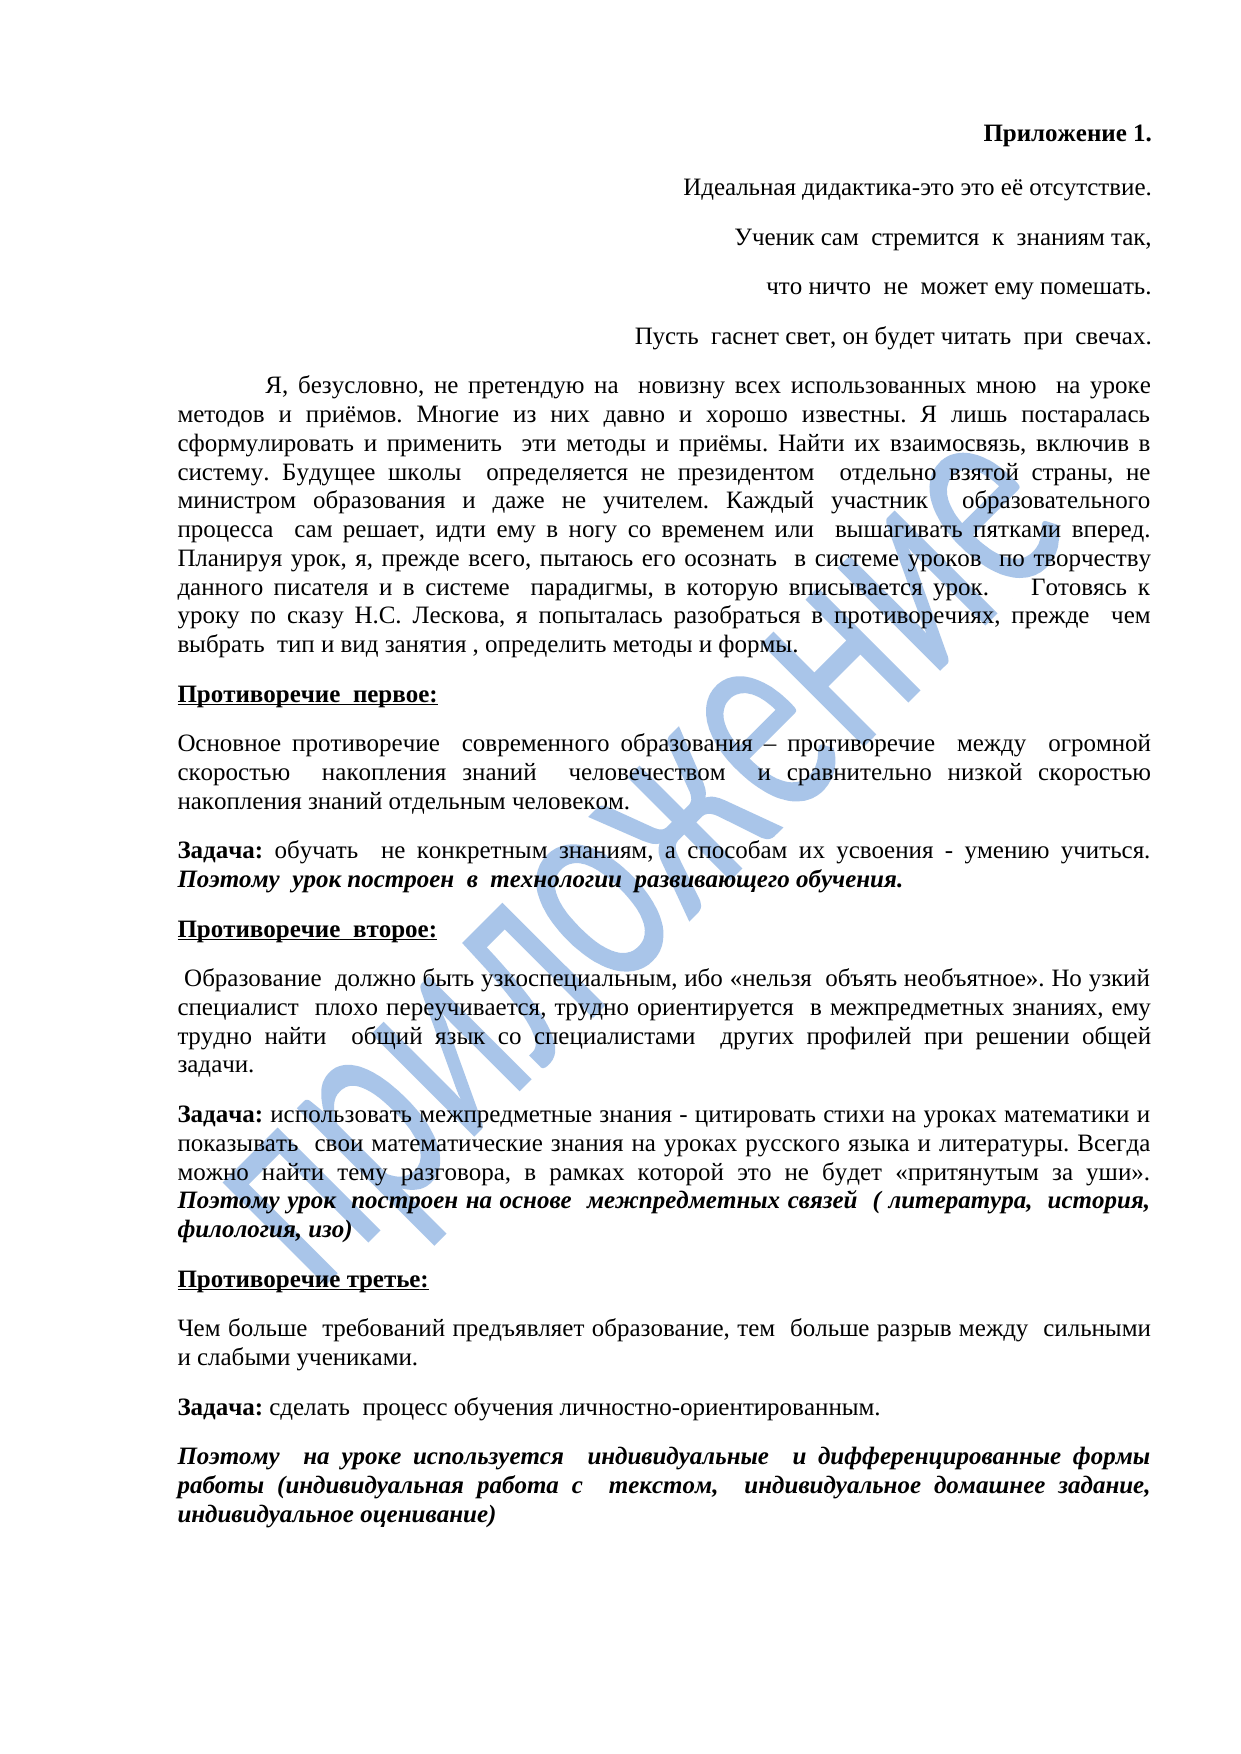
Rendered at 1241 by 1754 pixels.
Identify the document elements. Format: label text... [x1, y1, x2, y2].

text Приложение 1. [177, 118, 1152, 147]
text Противоречие первое: [177, 679, 1152, 707]
text что ничто не может ему помешать. [177, 271, 1152, 300]
text Основное противоречие современного образования – противоречие между огромной скоростью накопления знаний человечеством и сравнительно низкой скоростью накопления знаний отдельным человеком. [177, 728, 1152, 814]
text Задача: обучать не конкретным знаниям, а способам их усвоения - умению учиться. Поэтому урок построен в технологии развивающего обучения. [177, 835, 1152, 893]
text Противоречие второе: [177, 914, 1152, 942]
text Идеальная дидактика-это это её отсутствие. [177, 172, 1152, 201]
text Задача: использовать межпредметные знания - цитировать стихи на уроках математики и показывать свои математические знания на уроках русского языка и литературы. Всегда можно найти тему разговора, в рамках которой это не будет «притянутым за уши». Поэтому урок построен на основе межпредметных связей ( литература, история, филология, изо) [177, 1099, 1152, 1243]
text Ученик сам стремится к знаниям так, [177, 222, 1152, 250]
text Образование должно быть узкоспециальным, ибо «нельзя объять необъятное». Но узкий специалист плохо переучивается, трудно ориентируется в межпредметных знаниях, ему трудно найти общий язык со специалистами других профилей при решении общей задачи. [177, 963, 1152, 1078]
text Противоречие третье: [177, 1264, 1152, 1292]
text Поэтому на уроке используется индивидуальные и дифференцированные формы работы (индивидуальная работа с текстом, индивидуальное домашнее задание, индивидуальное оценивание) [177, 1441, 1152, 1527]
text Пусть гаснет свет, он будет читать при свечах. [177, 321, 1152, 349]
text Я, безусловно, не претендую на новизну всех использованных мною на уроке методов и приёмов. Многие из них давно и хорошо известны. Я лишь постаралась сформулировать и применить эти методы и приёмы. Найти их взаимосвязь, включив в систему. Будущее школы определяется не президентом отдельно взятой страны, не министром образования и даже не учителем. Каждый участник образовательного процесса сам решает, идти ему в ногу со временем или вышагивать пятками вперед. Планируя урок, я, прежде всего, пытаюсь его осознать в системе уроков по творчеству данного писателя и в системе парадигмы, в которую вписывается урок. Готовясь к уроку по сказу Н.С. Лескова, я попыталась разобраться в противоречиях, прежде чем выбрать тип и вид занятия , определить методы и формы. [177, 370, 1152, 658]
text Чем больше требований предъявляет образование, тем больше разрыв между сильными и слабыми учениками. [177, 1313, 1152, 1371]
text Задача: сделать процесс обучения личностно-ориентированным. [177, 1392, 1152, 1420]
